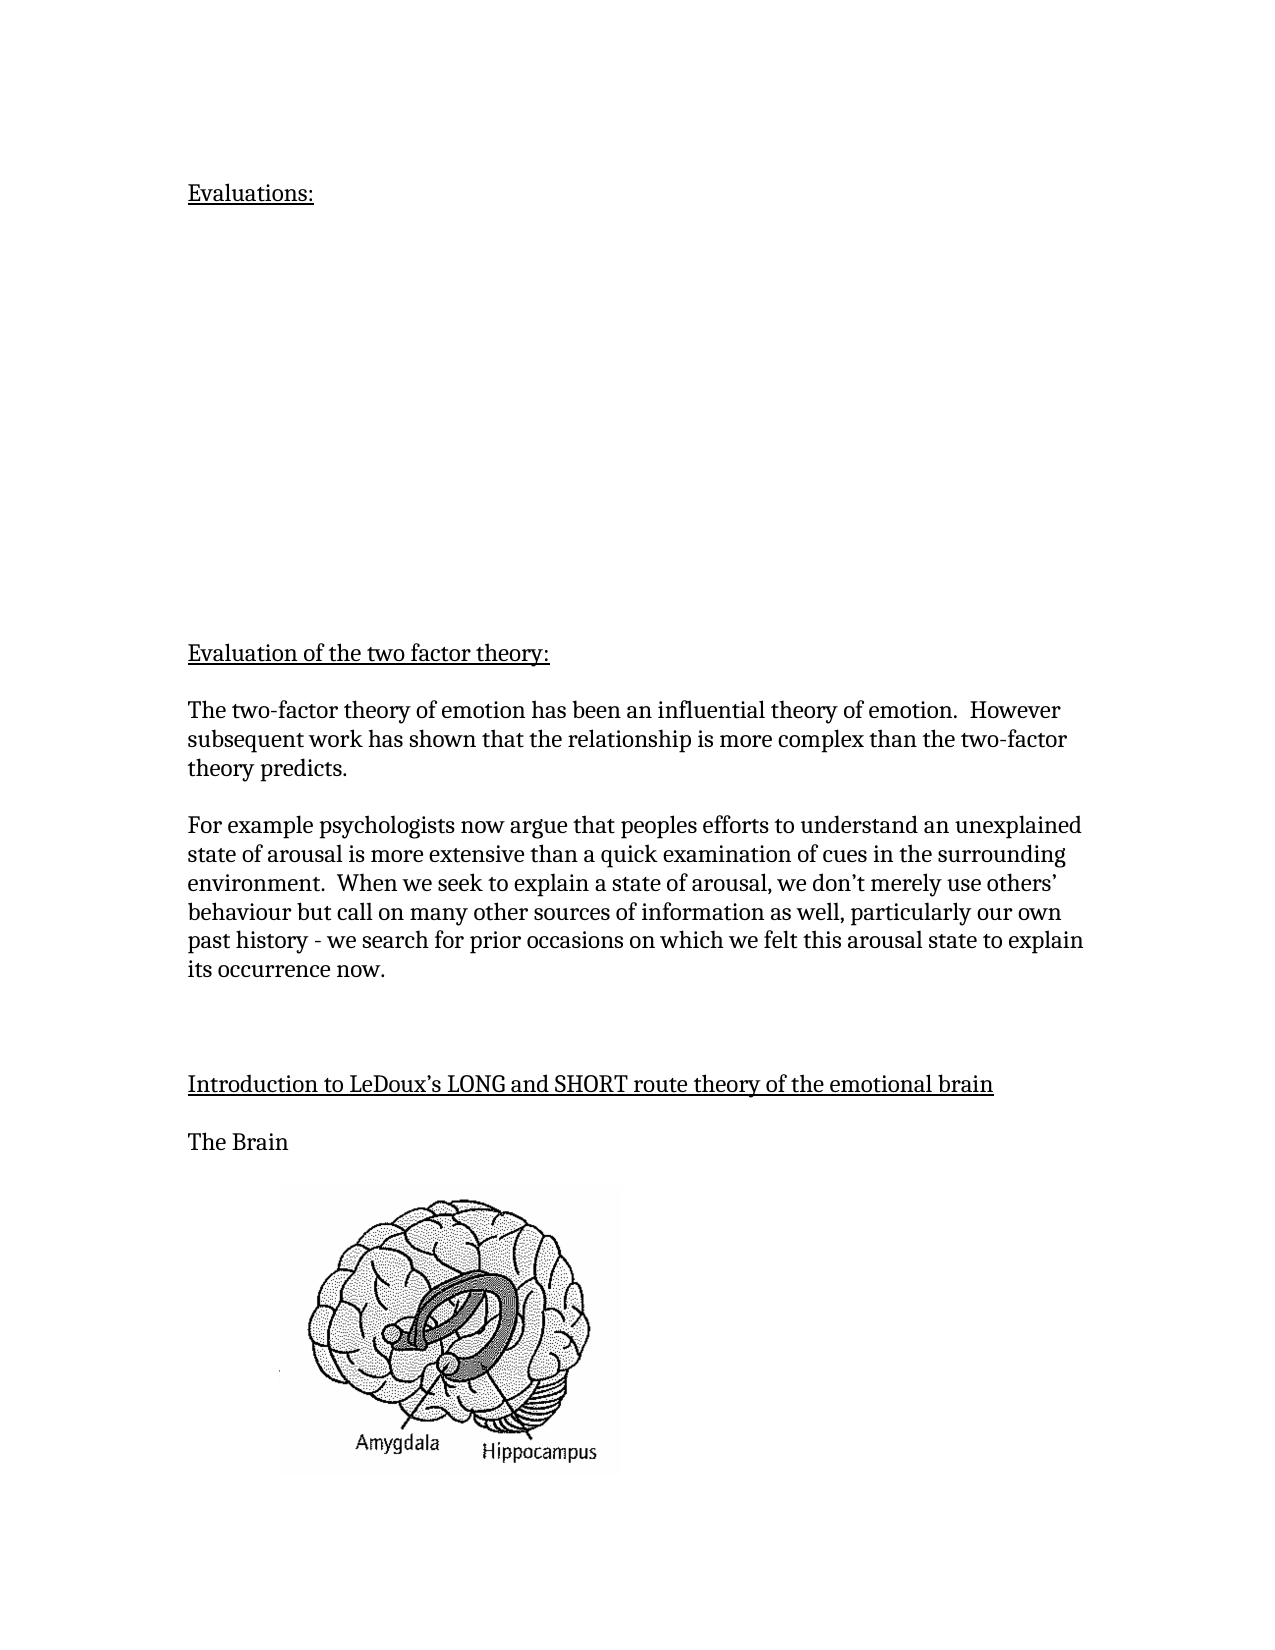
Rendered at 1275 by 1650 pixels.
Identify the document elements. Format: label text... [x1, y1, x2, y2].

text The two-factor theory of emotion has been an influential theory of emotion. However subsequent work has shown that the relationship is more complex than the two-factor theory predicts. [187, 696, 1087, 782]
text Evaluation of the two factor theory: [187, 639, 1087, 667]
text The Brain [187, 1127, 1087, 1156]
text For example psychologists now argue that peoples efforts to understand an unexplained state of arousal is more extensive than a quick examination of cues in the surrounding environment. When we seek to explain a state of arousal, we don’t merely use others’ behaviour but call on many other sources of information as well, particularly our own past history - we search for prior occasions on which we felt this arousal state to explain its occurrence now. [187, 811, 1087, 984]
text Evaluations: [187, 179, 1087, 207]
text Introduction to LeDoux’s LONG and SHORT route theory of the emotional brain [187, 1070, 1087, 1099]
picture [279, 1185, 621, 1475]
